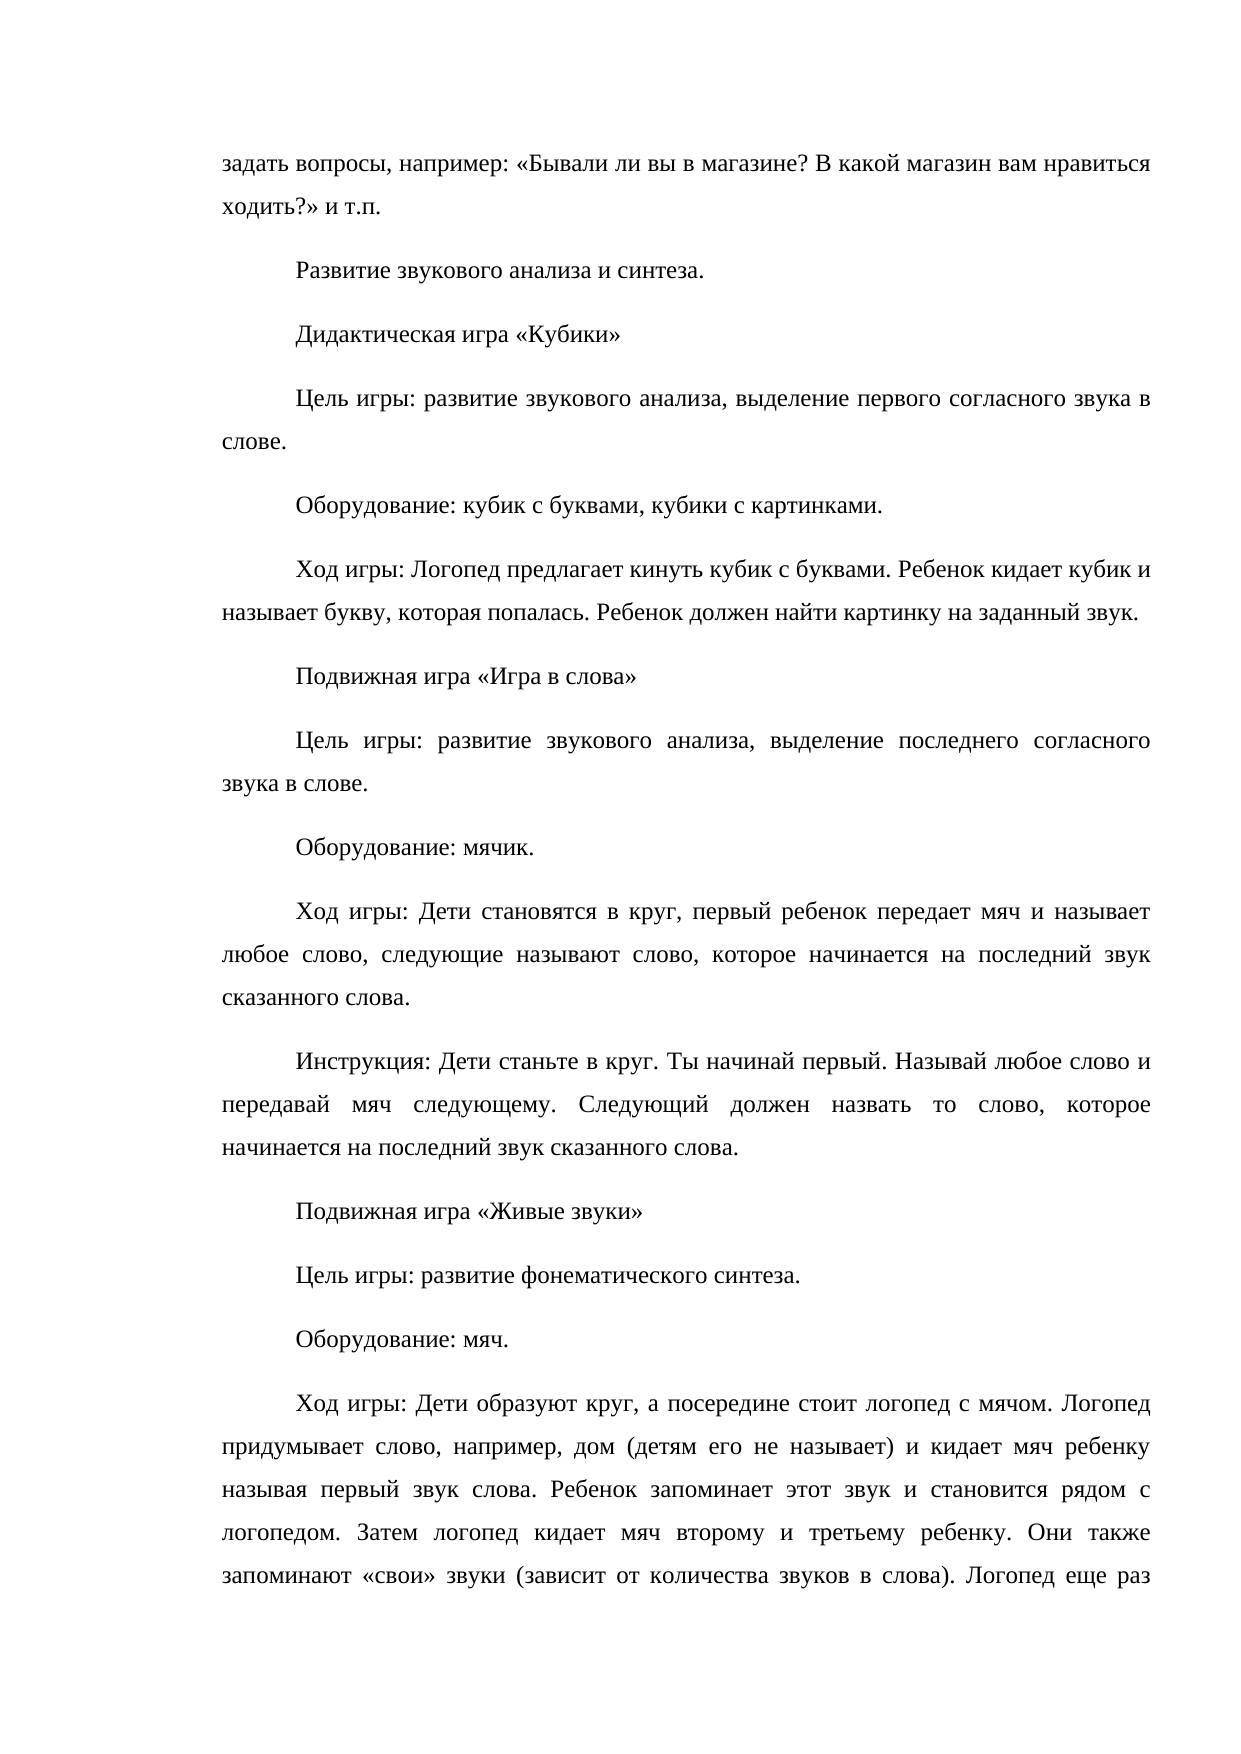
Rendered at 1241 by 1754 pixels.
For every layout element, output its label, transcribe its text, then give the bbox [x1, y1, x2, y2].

text Цель игры: развитие звукового анализа, выделение последнего согласного звука в слове. [222, 725, 1152, 797]
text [222, 148, 1152, 219]
text Ход игры: Логопед предлагает кинуть кубик с буквами. Ребенок кидает кубик и называет букву, которая попалась. Ребенок должен найти картинку на заданный звук. [222, 554, 1152, 626]
text Подвижная игра «Живые звуки» [222, 1196, 1152, 1225]
text Оборудование: мячик. [222, 832, 1152, 861]
text Развитие звукового анализа и синтеза. [222, 255, 1152, 283]
text Подвижная игра «Игра в слова» [222, 661, 1152, 689]
text Цель игры: развитие звукового анализа, выделение первого согласного звука в слове. [222, 383, 1152, 454]
text Цель игры: развитие фонематического синтеза. [222, 1260, 1152, 1289]
text Оборудование: кубик с буквами, кубики с картинками. [222, 490, 1152, 518]
text Дидактическая игра «Кубики» [222, 319, 1152, 347]
text Ход игры: Дети становятся в круг, первый ребенок передает мяч и называет любое слово, следующие называют слово, которое начинается на последний звук сказанного слова. [222, 896, 1152, 1011]
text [222, 1388, 1152, 1589]
text Инструкция: Дети станьте в круг. Ты начинай первый. Называй любое слово и передавай мяч следующему. Следующий должен назвать то слово, которое начинается на последний звук сказанного слова. [222, 1046, 1152, 1161]
text Оборудование: мяч. [222, 1324, 1152, 1353]
